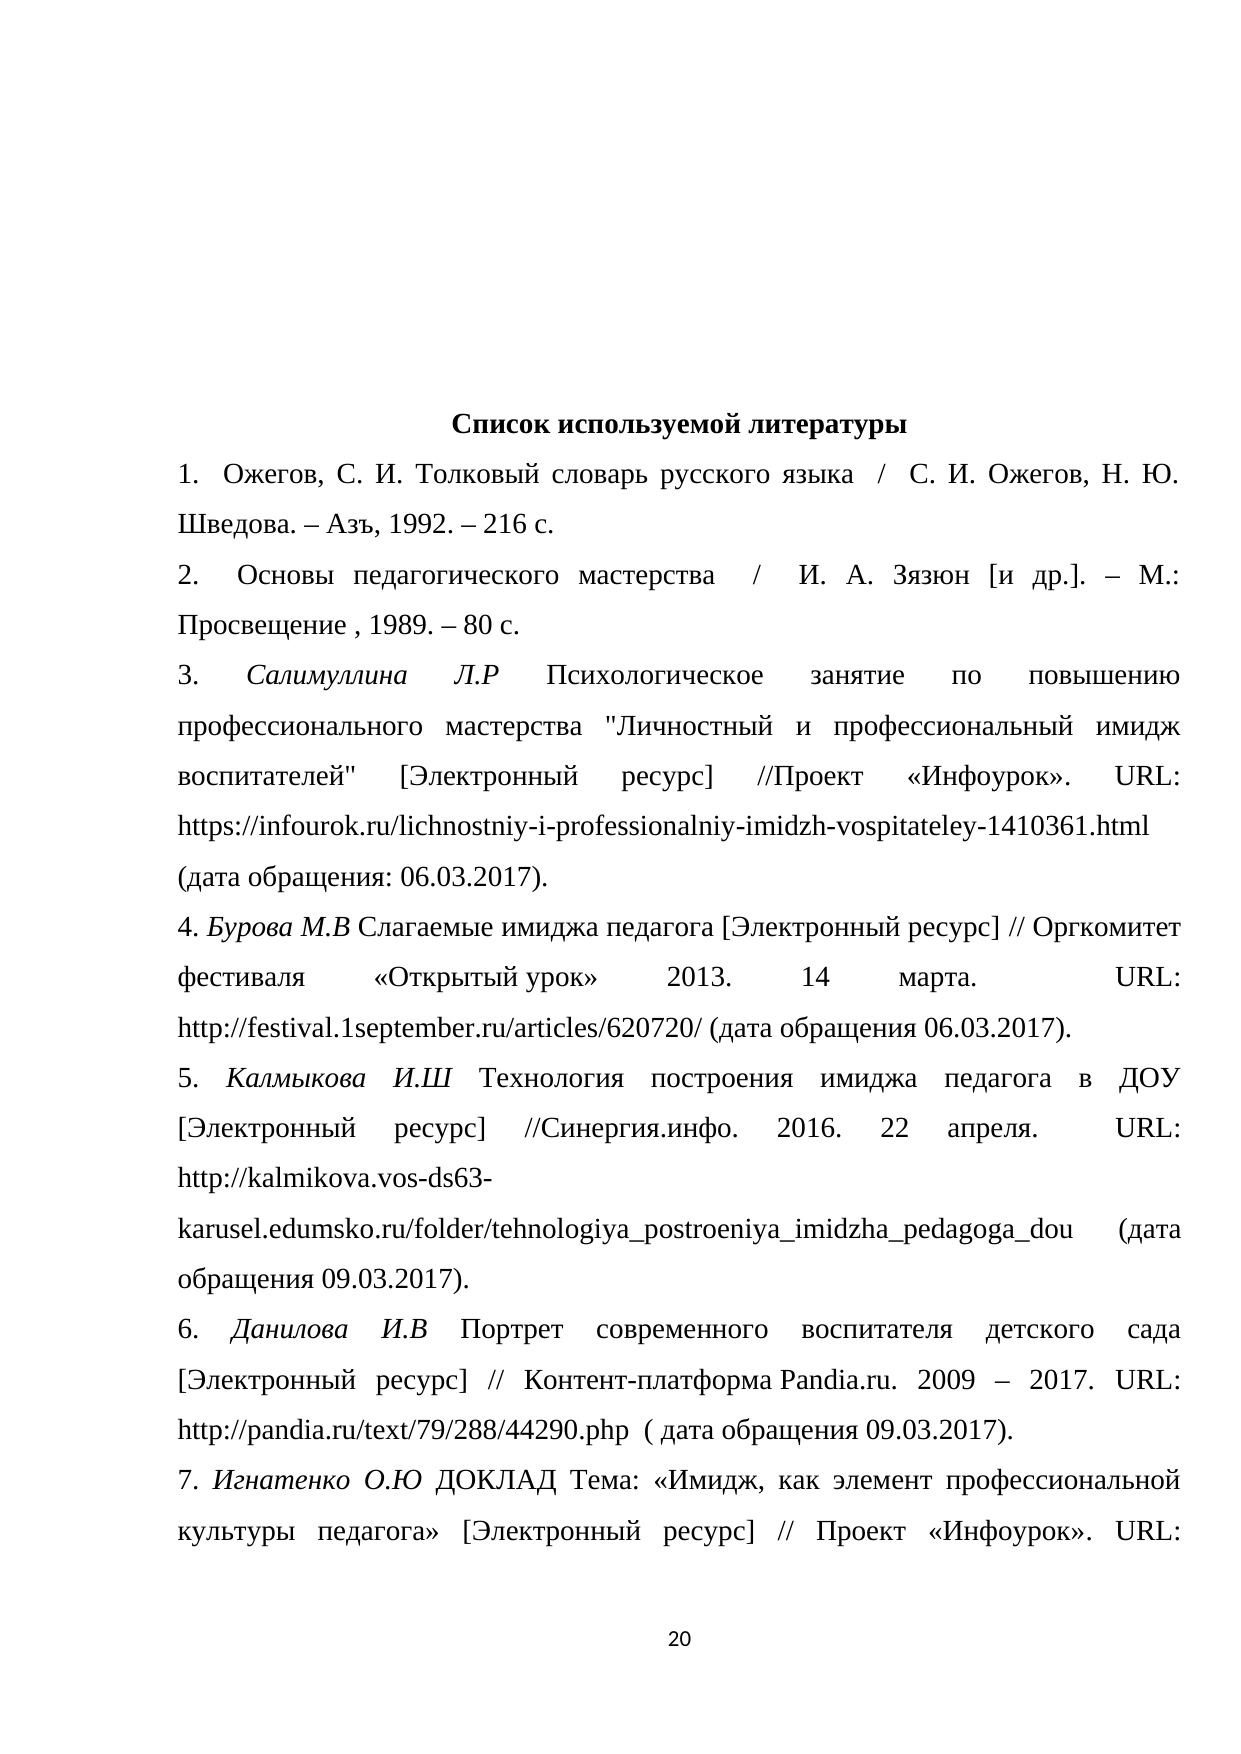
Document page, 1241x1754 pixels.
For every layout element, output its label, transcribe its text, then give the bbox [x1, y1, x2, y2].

text 3. Салимуллина Л.Р Психологическое занятие по повышению профессионального мастерства "Личностный и профессиональный имидж воспитателей" [Электронный ресурс] //Проект «Инфоурок». URL: https://infourok.ru/lichnostniy-i-professionalniy-imidzh-vospitateley-1410361.html (дата обращения: 06.03.2017). [177, 741, 1181, 892]
text 2. Основы педагогического мастерства / И. А. Зязюн [и др.]. – М.: Просвещение , 1989. – 80 с. [177, 557, 1181, 641]
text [177, 1462, 1181, 1546]
text 6. Данилова И.В Портрет современного воспитателя детского сада [Электронный ресурс] // Контент-платформа Pandia.ru. 2009 – 2017. URL: http://pandia.ru/text/79/288/44290.php ( дата обращения 09.03.2017). [177, 1312, 1181, 1446]
text 4. Бурова М.В Слагаемые имиджа педагога [Электронный ресурс] // Оргкомитет фестиваля «Открытый урок» 2013. 14 марта. URL: http://festival.1september.ru/articles/620720/ (дата обращения 06.03.2017). [177, 909, 1181, 1043]
text 1. Ожегов, С. И. Толковый словарь русского языка / С. И. Ожегов, Н. Ю. Шведова. – Азъ, 1992. – 216 с. [177, 456, 1181, 540]
text 5. Калмыкова И.Ш Технология построения имиджа педагога в ДОУ [Электронный ресурс] //Синергия.инфо. 2016. 22 апреля. URL: http://kalmikova.vos-ds63-karusel.edumsko.ru/folder/tehnologiya_postroeniya_imidzha_pedagoga_dou (дата обращения 09.03.2017). [177, 1060, 1181, 1295]
text 3. Салимуллина Л.Р Психологическое занятие по повышению профессионального мастерства "Личностный и профессиональный имидж воспитателей" [Электронный ресурс] //Проект «Инфоурок». URL: https://infourok.ru/lichnostniy-i-professionalniy-imidzh-vospitateley-1410361.html (дата обращения: 06.03.2017). [177, 657, 1181, 708]
text Список используемой литературы [177, 406, 1181, 439]
